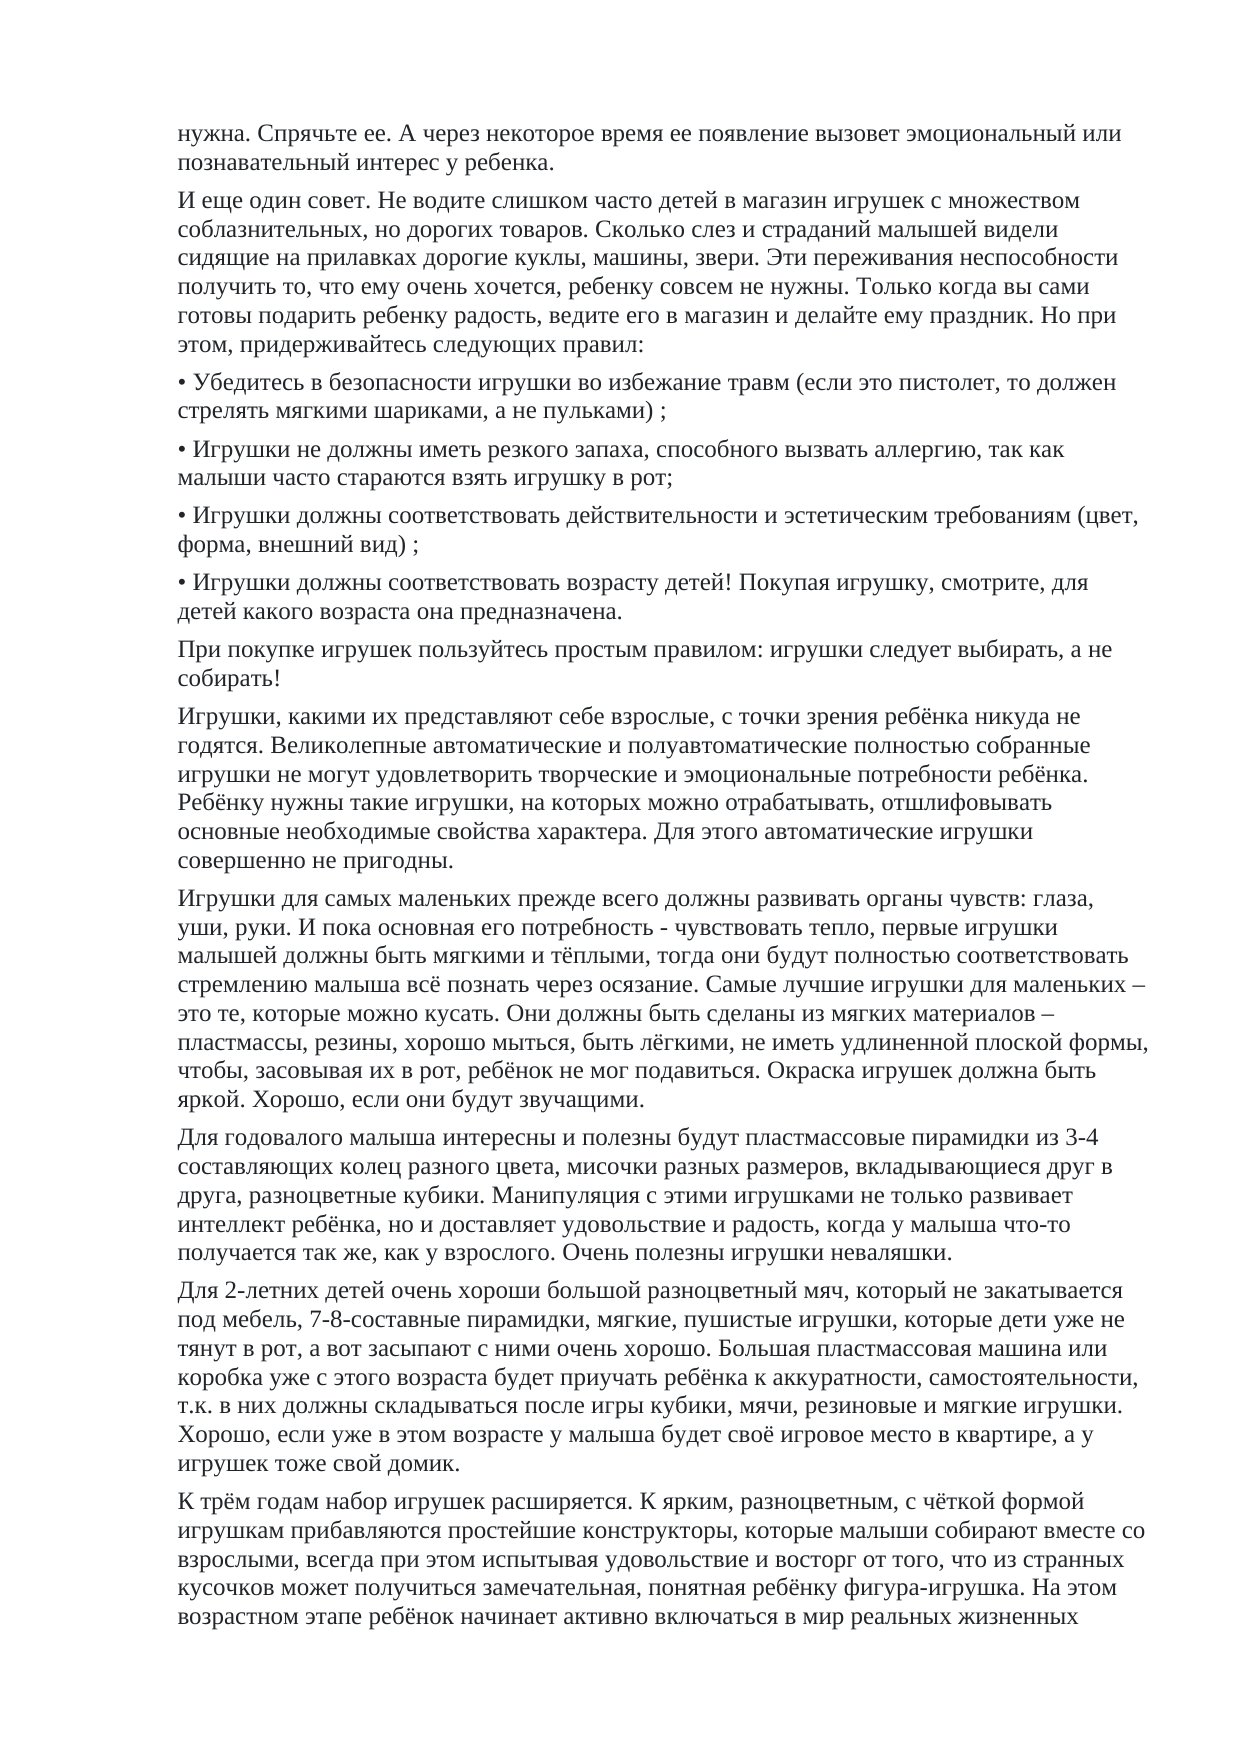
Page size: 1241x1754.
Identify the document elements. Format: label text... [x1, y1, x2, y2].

text Для 2-летних детей очень хороши большой разноцветный мяч, который не закатывается под мебель, 7-8-составные пирамидки, мягкие, пушистые игрушки, которые дети уже не тянут в рот, а вот засыпают с ними очень хорошо. Большая пластмассовая машина или коробка уже с этого возраста будет приучать ребёнка к аккуратности, самостоятельности, т.к. в них должны складываться после игры кубики, мячи, резиновые и мягкие игрушки. Хорошо, если уже в этом возрасте у малыша будет своё игровое место в квартире, а у игрушек тоже свой домик. [177, 1276, 1152, 1477]
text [177, 1486, 1152, 1630]
text При покупке игрушек пользуйтесь простым правилом: игрушки следует выбирать, а не собирать! [177, 634, 1152, 692]
text Игрушки для самых маленьких прежде всего должны развивать органы чувств: глаза, уши, руки. И пока основная его потребность - чувствовать тепло, первые игрушки малышей должны быть мягкими и тёплыми, тогда они будут полностью соответствовать стремлению малыша всё познать через осязание. Самые лучшие игрушки для маленьких – это те, которые можно кусать. Они должны быть сделаны из мягких материалов – пластмассы, резины, хорошо мыться, быть лёгкими, не иметь удлиненной плоской формы, чтобы, засовывая их в рот, ребёнок не мог подавиться. Окраска игрушек должна быть яркой. Хорошо, если они будут звучащими. [177, 883, 1152, 1113]
text • Убедитесь в безопасности игрушки во избежание травм (если это пистолет, то должен стрелять мягкими шариками, а не пульками) ; [177, 367, 1152, 424]
text • Игрушки должны соответствовать действительности и эстетическим требованиям (цвет, форма, внешний вид) ; [177, 501, 1152, 558]
text И еще один совет. Не водите слишком часто детей в магазин игрушек с множеством соблазнительных, но дорогих товаров. Сколько слез и страданий малышей видели сидящие на прилавках дорогие куклы, машины, звери. Эти переживания неспособности получить то, что ему очень хочется, ребенку совсем не нужны. Только когда вы сами готовы подарить ребенку радость, ведите его в магазин и делайте ему праздник. Но при этом, придерживайтесь следующих правил: [177, 185, 1152, 357]
text • Игрушки не должны иметь резкого запаха, способного вызвать аллергию, так как малыши часто стараются взять игрушку в рот; [177, 434, 1152, 491]
text Для годовалого малыша интересны и полезны будут пластмассовые пирамидки из 3-4 составляющих колец разного цвета, мисочки разных размеров, вкладывающиеся друг в друга, разноцветные кубики. Манипуляция с этими игрушками не только развивает интеллект ребёнка, но и доставляет удовольствие и радость, когда у малыша что-то получается так же, как у взрослого. Очень полезны игрушки неваляшки. [177, 1122, 1152, 1266]
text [177, 118, 1152, 176]
text Игрушки, какими их представляют себе взрослые, с точки зрения ребёнка никуда не годятся. Великолепные автоматические и полуавтоматические полностью собранные игрушки не могут удовлетворить творческие и эмоциональные потребности ребёнка. Ребёнку нужны такие игрушки, на которых можно отрабатывать, отшлифовывать основные необходимые свойства характера. Для этого автоматические игрушки совершенно не пригодны. [177, 701, 1152, 874]
text • Игрушки должны соответствовать возрасту детей! Покупая игрушку, смотрите, для детей какого возраста она предназначена. [177, 567, 1152, 625]
